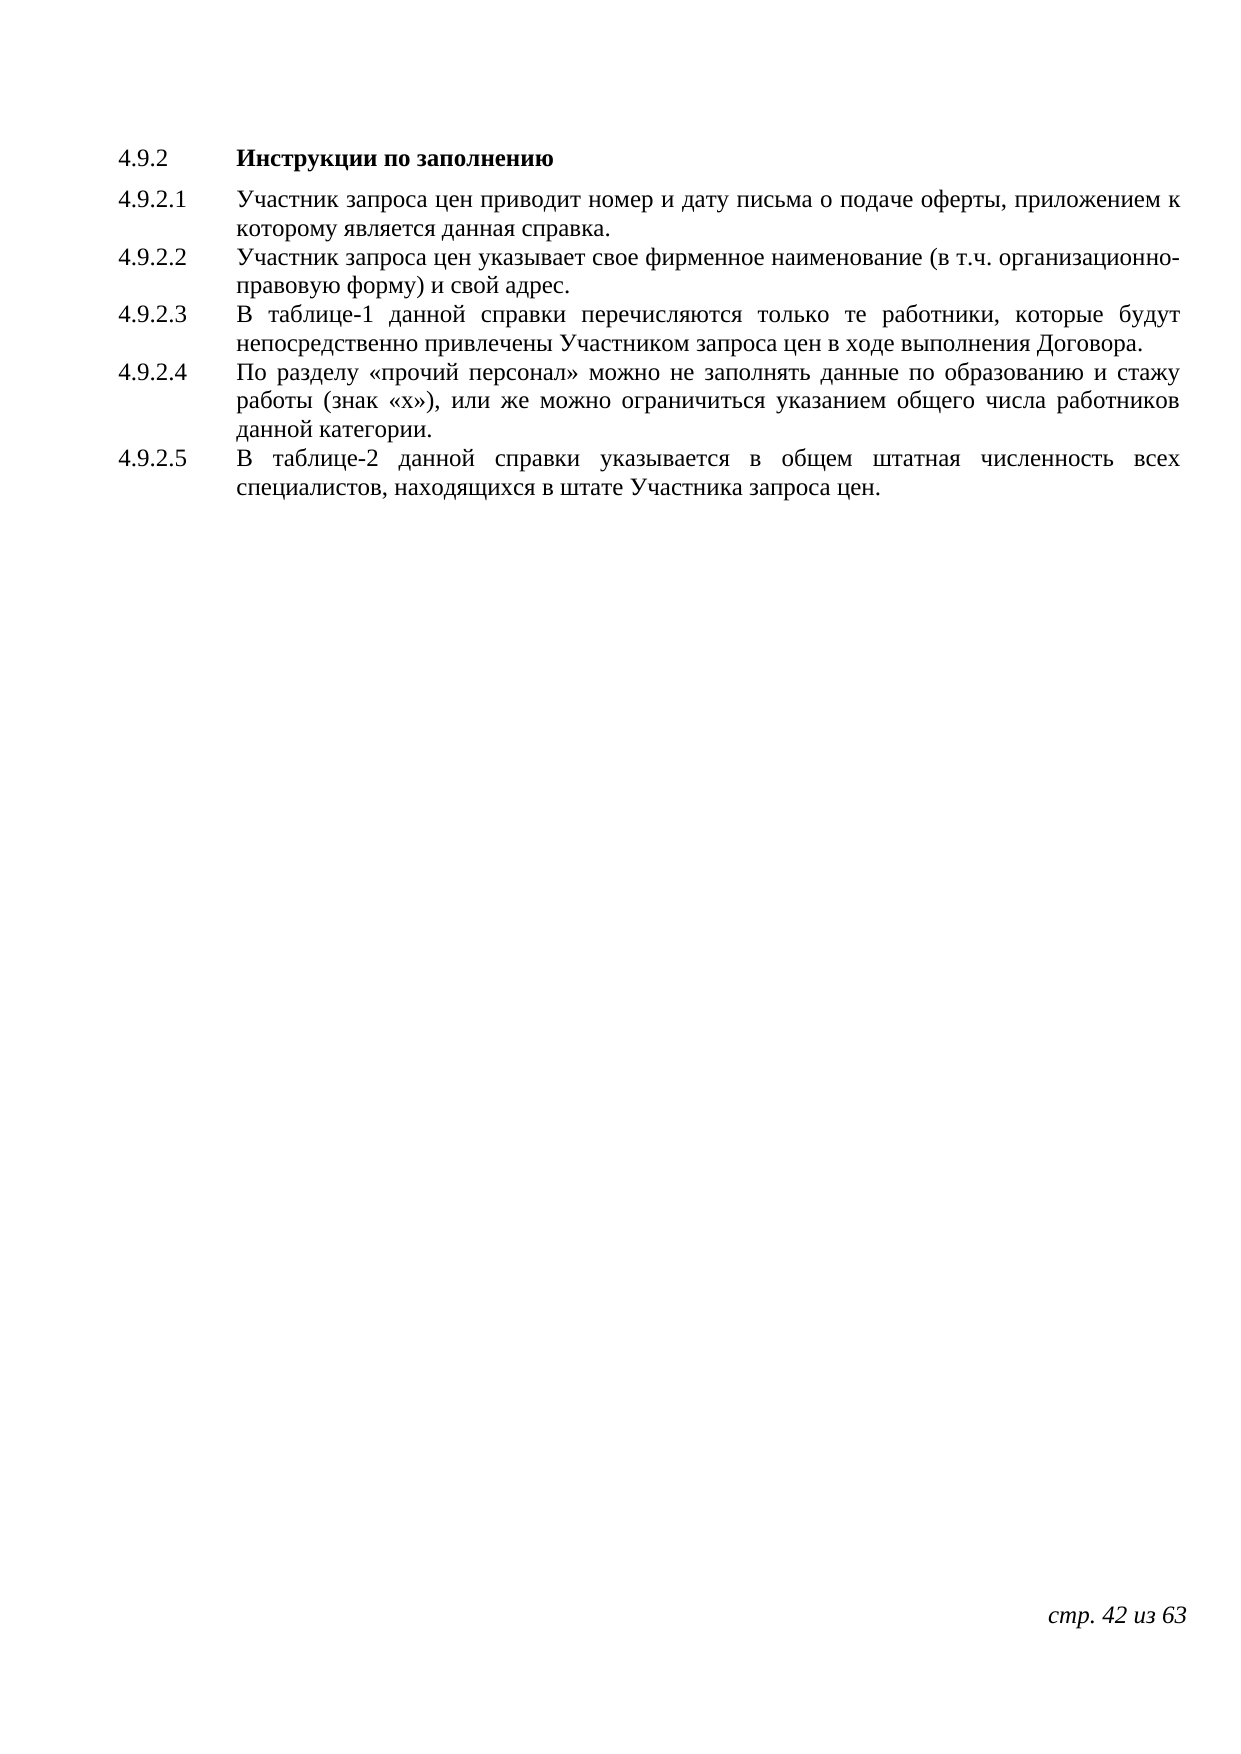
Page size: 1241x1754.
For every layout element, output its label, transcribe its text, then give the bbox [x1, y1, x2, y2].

text Участник запроса цен приводит номер и дату письма о подаче оферты, приложением к которому является данная справка. [118, 184, 1181, 242]
text Инструкции по заполнению [118, 143, 1181, 172]
text Участник запроса цен указывает свое фирменное наименование (в т.ч. организационно-правовую форму) и свой адрес. [118, 242, 1181, 299]
text В таблице-1 данной справки перечисляются только те работники, которые будут непосредственно привлечены Участником запроса цен в ходе выполнения Договора. [118, 299, 1181, 357]
text По разделу «прочий персонал» можно не заполнять данные по образованию и стажу работы (знак «х»), или же можно ограничиться указанием общего числа работников данной категории. [118, 357, 1181, 443]
text В таблице-2 данной справки указывается в общем штатная численность всех специалистов, находящихся в штате Участника запроса цен. [118, 443, 1181, 501]
